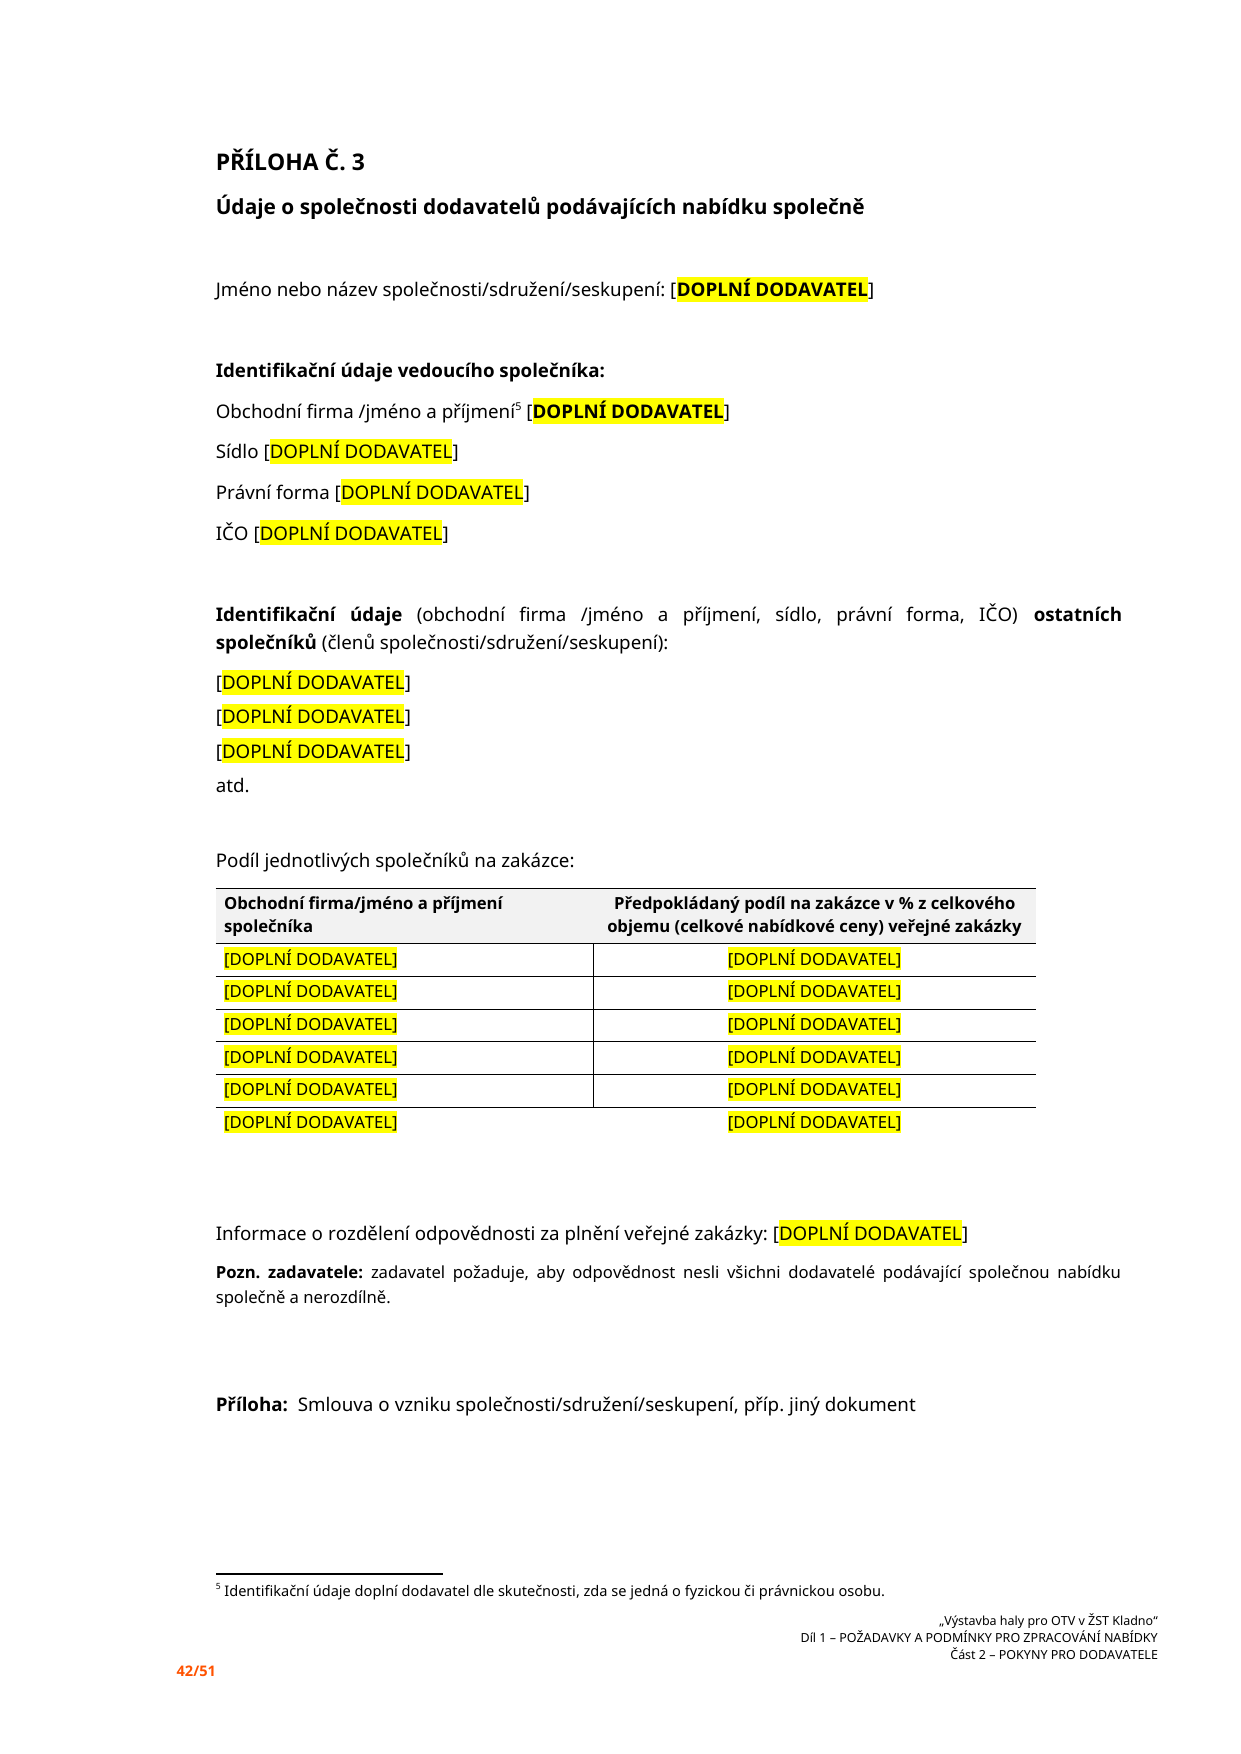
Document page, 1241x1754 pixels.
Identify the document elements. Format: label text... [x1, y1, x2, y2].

table_cell [DOPLNÍ DODAVATEL] [594, 1010, 1036, 1041]
text [DOPLNÍ DODAVATEL] [404, 738, 1122, 763]
text Příloha: Smlouva o vzniku společnosti/sdružení/seskupení, příp. jiný dokument [216, 1392, 1122, 1417]
table_cell [DOPLNÍ DODAVATEL] [594, 944, 1036, 976]
table_cell [DOPLNÍ DODAVATEL] [216, 1075, 593, 1107]
table_cell [DOPLNÍ DODAVATEL] [216, 1042, 593, 1074]
text Pozn. zadavatele: zadavatel požaduje, aby odpovědnost nesli všichni dodavatelé podávající společnou nabídku společně a nerozdílně. [216, 1261, 1122, 1308]
text Příloha č. 3 [216, 146, 1122, 177]
table_header Předpokládaný podíl na zakázce v % z celkového objemu (celkové nabídkové ceny) veřejné zakázky [593, 889, 1036, 943]
table_cell [DOPLNÍ DODAVATEL] [216, 1010, 593, 1041]
table_cell [DOPLNÍ DODAVATEL] [593, 1108, 1036, 1139]
text Identifikační údaje vedoucího společníka: [216, 358, 1122, 383]
text Právní forma [DOPLNÍ DODAVATEL] [523, 479, 1122, 505]
text Podíl jednotlivých společníků na zakázce: [216, 847, 1122, 873]
text Sídlo [DOPLNÍ DODAVATEL] [452, 439, 1122, 464]
text Obchodní firma /jméno a příjmení [DOPLNÍ DODAVATEL] [724, 398, 1122, 424]
table_cell [DOPLNÍ DODAVATEL] [594, 977, 1036, 1008]
text Údaje o společnosti dodavatelů podávajících nabídku společně [216, 192, 1122, 221]
text IČO [DOPLNÍ DODAVATEL] [442, 520, 1122, 545]
table_cell [DOPLNÍ DODAVATEL] [216, 1108, 593, 1139]
text Jméno nebo název společnosti/sdružení/seskupení: [DOPLNÍ DODAVATEL] [216, 277, 677, 302]
table_cell [DOPLNÍ DODAVATEL] [594, 1075, 1036, 1107]
text [DOPLNÍ DODAVATEL] [216, 669, 1122, 695]
text Informace o rozdělení odpovědnosti za plnění veřejné zakázky: [DOPLNÍ DODAVATEL] [216, 1220, 779, 1246]
text Právní forma [DOPLNÍ DODAVATEL] [216, 479, 341, 505]
text [DOPLNÍ DODAVATEL] [404, 704, 1122, 729]
text Identifikační údaje (obchodní firma /jméno a příjmení, sídlo, právní forma, IČO) ostatních společníků (členů společnosti/sdružení/seskupení): [216, 601, 1122, 654]
text atd. [216, 772, 1122, 798]
table_cell [DOPLNÍ DODAVATEL] [216, 977, 593, 1008]
text Jméno nebo název společnosti/sdružení/seskupení: [DOPLNÍ DODAVATEL] [868, 277, 1122, 302]
text Obchodní firma /jméno a příjmení [DOPLNÍ DODAVATEL] [216, 398, 533, 424]
table_cell [DOPLNÍ DODAVATEL] [216, 944, 593, 976]
table_cell [DOPLNÍ DODAVATEL] [594, 1042, 1036, 1074]
table_header Obchodní firma/jméno a příjmení společníka [216, 889, 593, 943]
